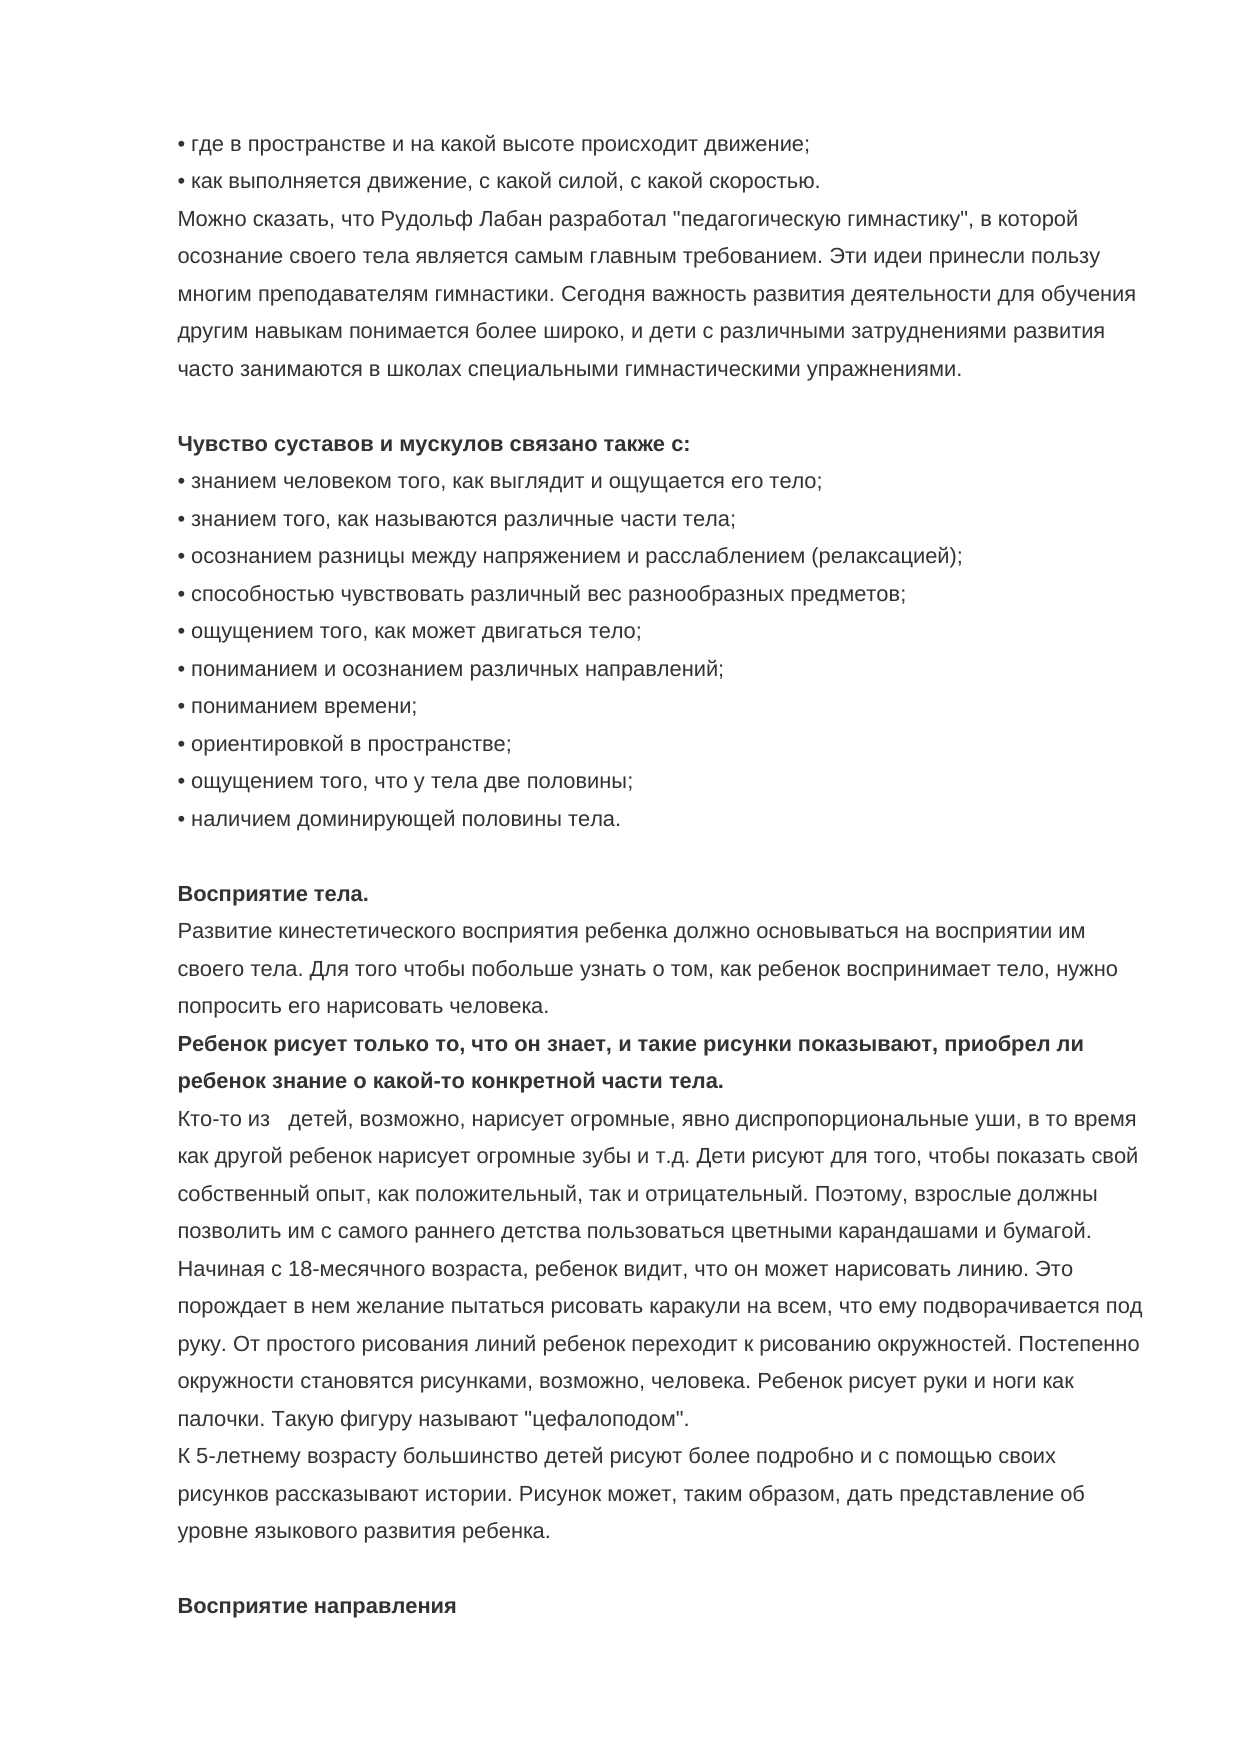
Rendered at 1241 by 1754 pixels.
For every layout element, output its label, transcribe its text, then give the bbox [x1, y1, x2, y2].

text • как выполняется движение, с какой силой, с какой скоростью. [177, 156, 1152, 193]
text • пониманием и осознанием различных направлений; [177, 643, 1152, 681]
text • ощущением того, как может двигаться тело; [177, 606, 1152, 643]
text Начиная с 18-месячного возраста, ребенок видит, что он может нарисовать линию. Это порождает в нем желание пытаться рисовать каракули на всем, что ему подворачивается под руку. От простого рисования линий ребенок переходит к рисованию окружностей. Постепенно окружности становятся рисунками, возможно, человека. Ребенок рисует руки и ноги как палочки. Такую фигуру называют "цефалоподом". К 5-летнему возрасту большинство детей рисуют более подробно и с помощью своих рисунков рассказывают истории. Рисунок может, таким образом, дать представление об уровне языкового развития ребенка. [177, 1243, 1152, 1543]
text • способностью чувствовать различный вес разнообразных предметов; [177, 568, 1152, 606]
text Развитие кинестетического восприятия ребенка должно основываться на восприятии им своего тела. Для того чтобы побольше узнать о том, как ребенок воспринимает тело, нужно попросить его нарисовать человека. Ребенок рисует только то, что он знает, и такие рисунки показывают, приобрел ли ребенок знание о какой-то конкретной части тела. Кто-то из детей, возможно, нарисует огромные, явно диспропорциональные уши, в то время как другой ребенок нарисует огромные зубы и т.д. Дети рисуют для того, чтобы показать свой собственный опыт, как положительный, так и отрицательный. Поэтому, взрослые должны позволить им с самого раннего детства пользоваться цветными карандашами и бумагой. [177, 906, 1152, 1243]
text • осознанием разницы между напряжением и расслаблением (релаксацией); [177, 531, 1152, 568]
text Восприятие направления [177, 1581, 1152, 1618]
text • наличием доминирующей половины тела. [177, 793, 1152, 831]
text • где в пространстве и на какой высоте происходит движение; [177, 118, 1152, 156]
text • ориентировкой в пространстве; [177, 718, 1152, 756]
text • ощущением того, что у тела две половины; [177, 756, 1152, 793]
text • пониманием времени; [177, 681, 1152, 718]
text Восприятие тела. [177, 868, 1152, 906]
text Чувство суставов и мускулов связано также с: [177, 418, 1152, 456]
text • знанием того, как называются различные части тела; [177, 493, 1152, 531]
text • знанием человеком того, как выглядит и ощущается его тело; [177, 456, 1152, 493]
text Можно сказать, что Рудольф Лабан разработал "педагогическую гимнастику", в которой осознание своего тела является самым главным требованием. Эти идеи принесли пользу многим преподавателям гимнастики. Сегодня важность развития деятельности для обучения другим навыкам понимается более широко, и дети с различными затруднениями развития часто занимаются в школах специальными гимнастическими упражнениями. [177, 193, 1152, 381]
